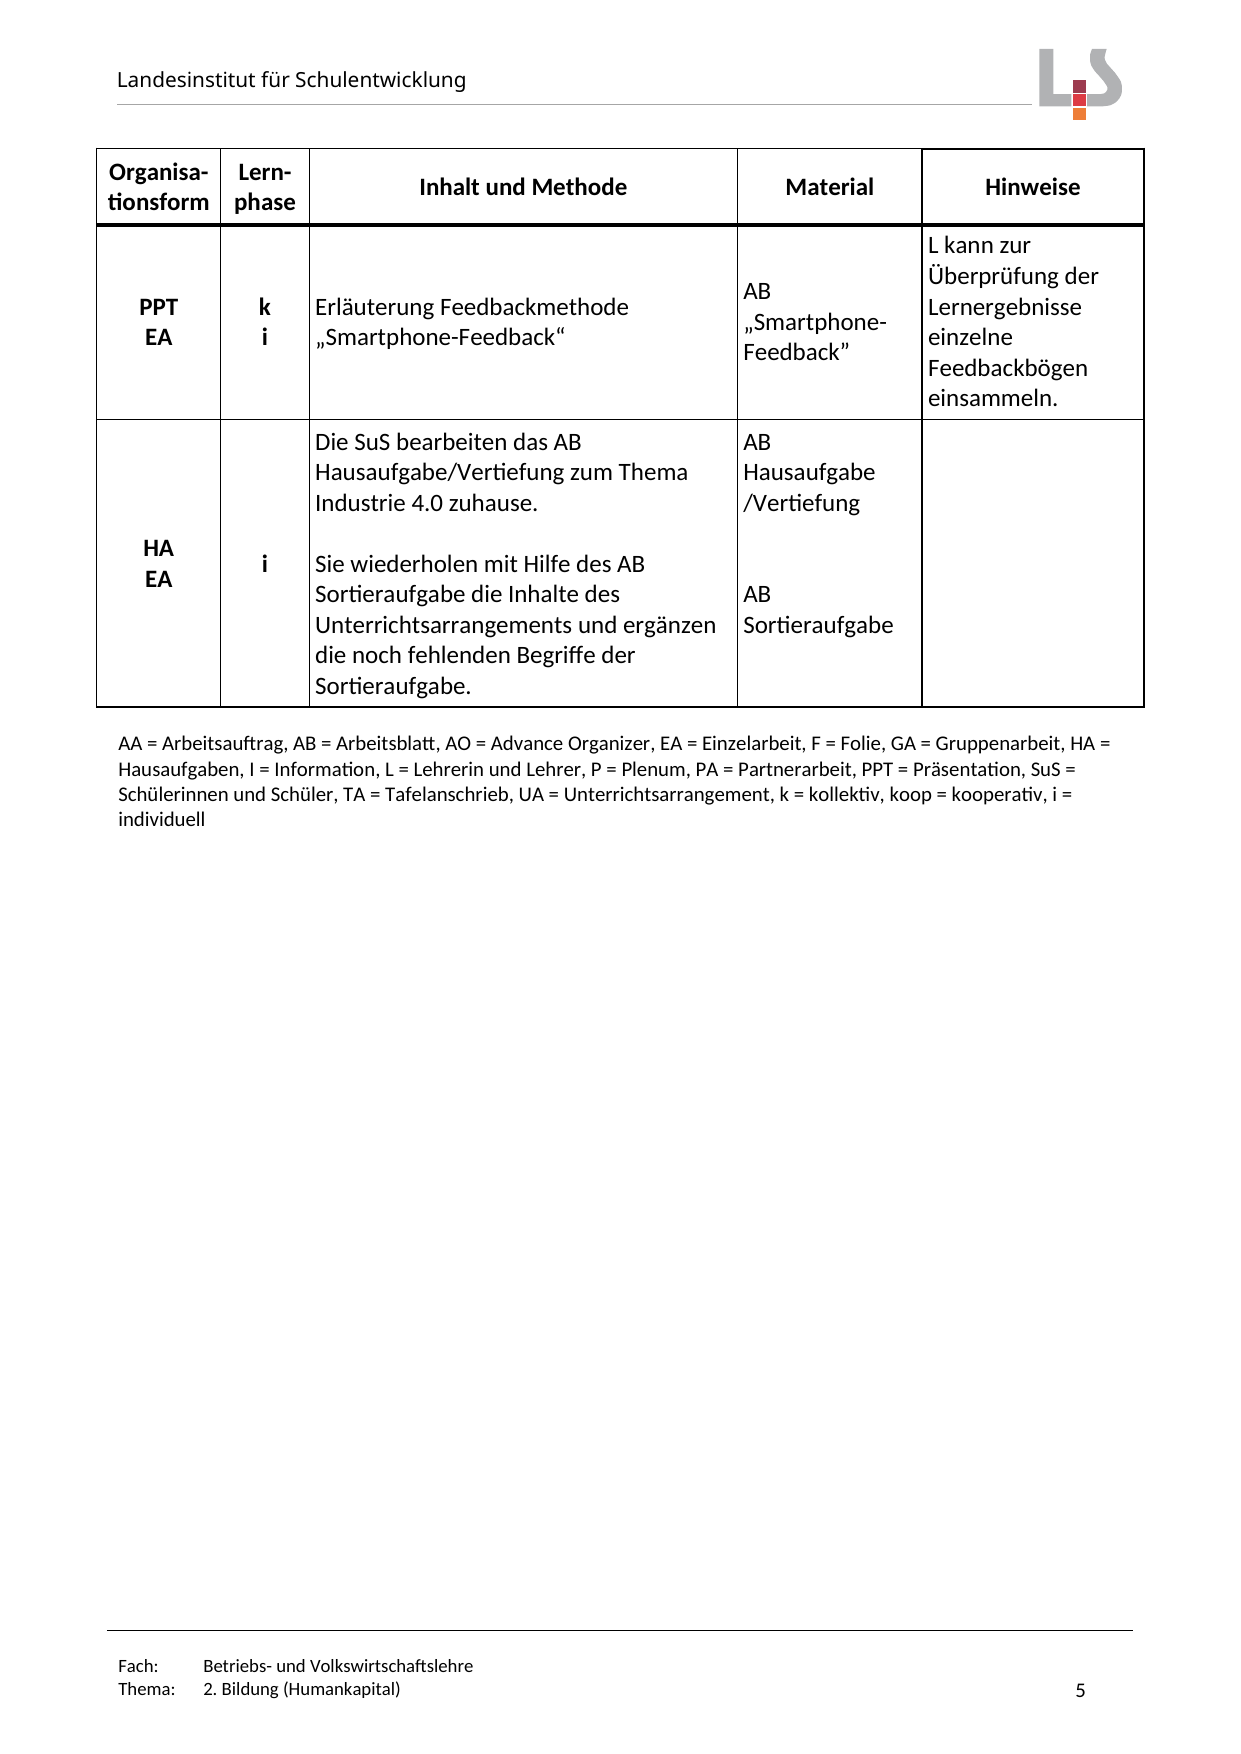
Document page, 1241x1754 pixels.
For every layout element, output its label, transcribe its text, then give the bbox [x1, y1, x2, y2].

table_cell AB „Smartphone-Feedback” [738, 227, 921, 419]
table_cell i [221, 420, 309, 706]
table_header Lern-phase [221, 149, 309, 223]
table_header Organisa-tionsform [97, 149, 220, 223]
table_cell k i [221, 227, 309, 419]
table_cell PPT EA [97, 227, 220, 419]
table_cell [923, 420, 1143, 706]
table_header Inhalt und Methode [310, 149, 737, 223]
table_header Material [738, 149, 921, 223]
table_cell AB Hausaufgabe /Vertiefung AB Sortieraufgabe [738, 420, 921, 706]
text AA = Arbeitsauftrag, AB = Arbeitsblatt, AO = Advance Organizer, EA = Einzelarbeit, F = Folie, GA = Gruppenarbeit, HA = Hausaufgaben, I = Information, L = Lehrerin und Lehrer, P = Plenum, PA = Partnerarbeit, PPT = Präsentation, SuS = Schülerinnen und Schüler, TA = Tafelanschrieb, UA = Unterrichtsarrangement, k = kollektiv, koop = kooperativ, i = individuell [118, 730, 1122, 832]
table_cell Die SuS bearbeiten das AB Hausaufgabe/Vertiefung zum Thema Industrie 4.0 zuhause. Sie wiederholen mit Hilfe des AB Sortieraufgabe die Inhalte des Unterrichtsarrangements und ergänzen die noch fehlenden Begriffe der Sortieraufgabe. [310, 420, 737, 706]
table_header Hinweise [923, 150, 1143, 223]
table_cell HA EA [97, 420, 220, 706]
table_cell L kann zur Überprüfung der Lernergebnisse einzelne Feedbackbögen einsammeln. [923, 227, 1143, 419]
table_cell Erläuterung Feedbackmethode „Smartphone-Feedback“ [310, 227, 737, 419]
